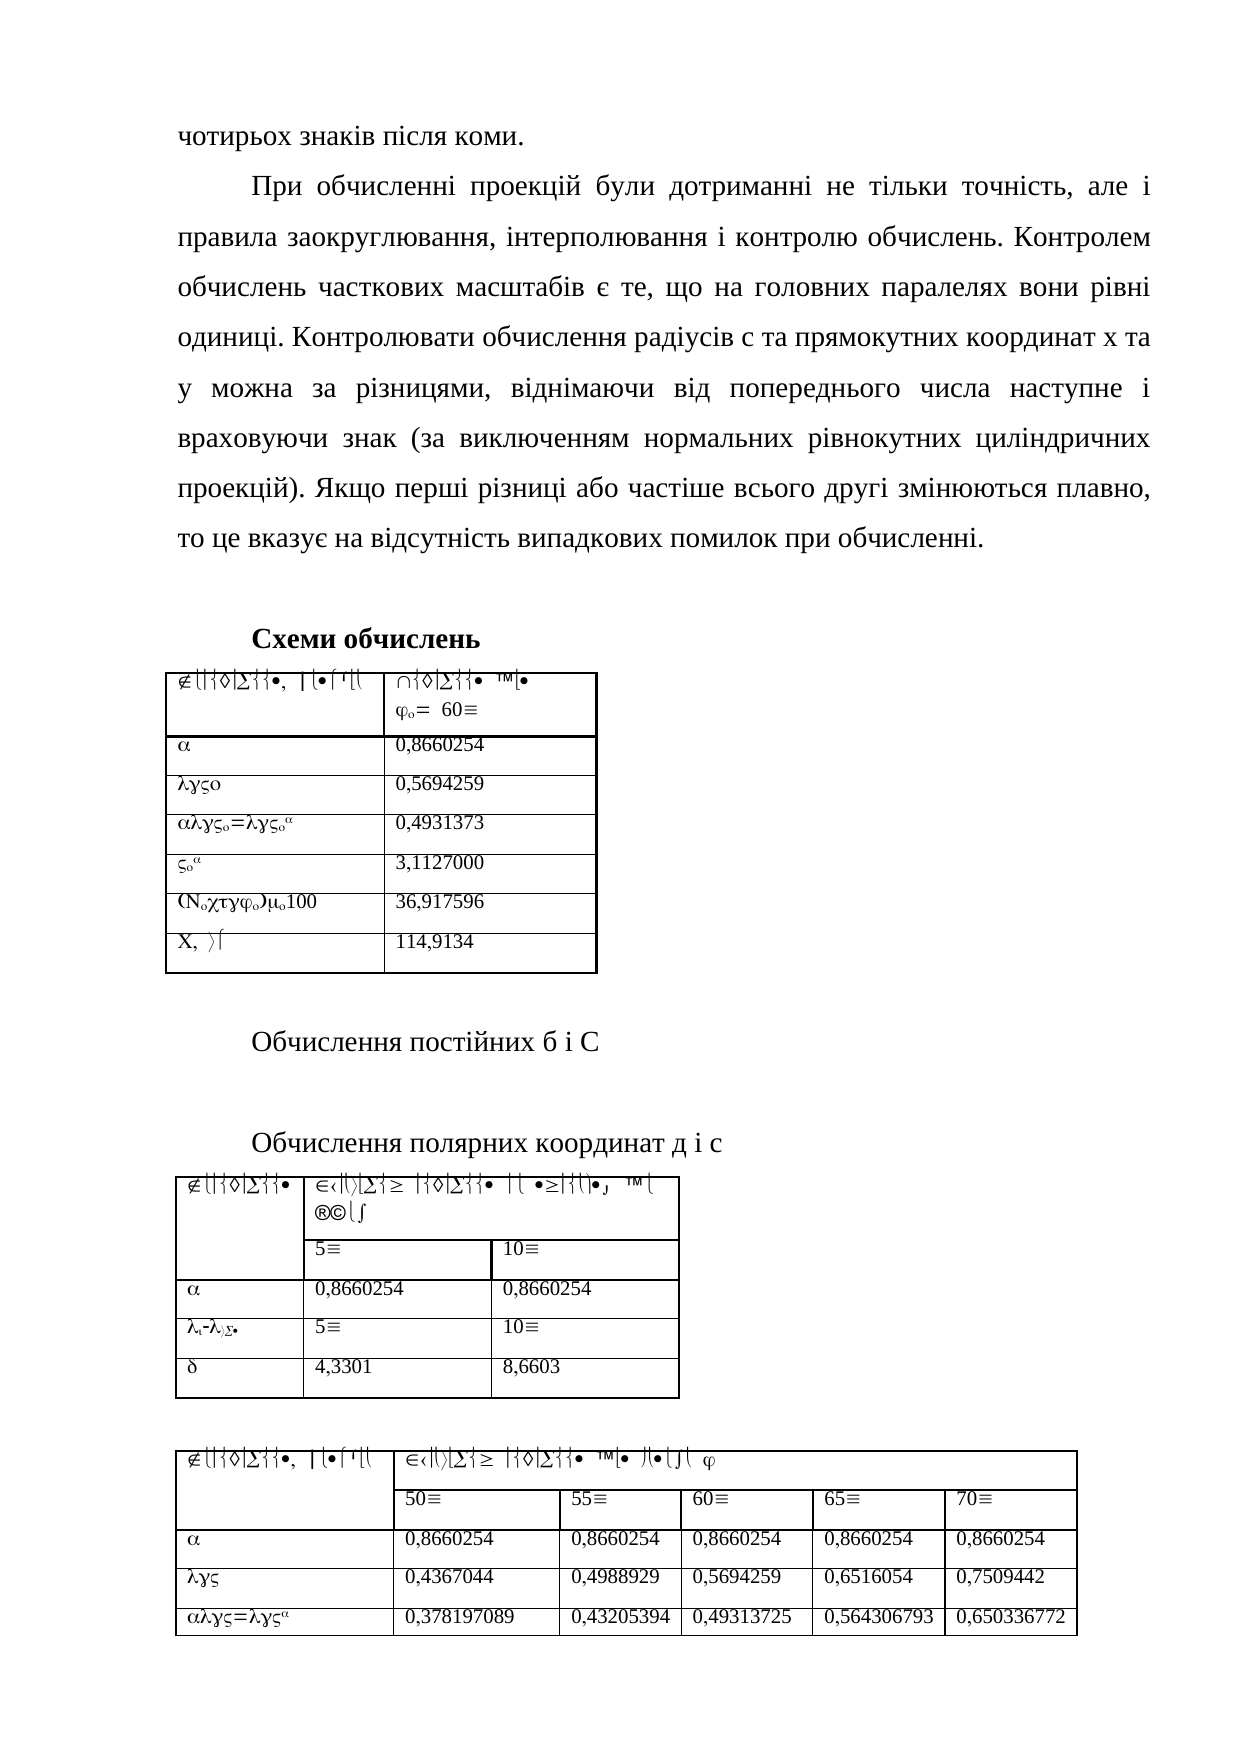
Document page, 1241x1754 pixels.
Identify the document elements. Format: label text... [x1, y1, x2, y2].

table_header  [385, 674, 595, 735]
table_cell  [385, 815, 595, 854]
table_cell  [813, 1569, 944, 1607]
table_cell  [167, 894, 384, 933]
table_cell  [385, 894, 595, 933]
table_cell  [395, 1491, 559, 1528]
table_cell  [304, 1319, 491, 1358]
table_cell  [167, 776, 384, 814]
table_cell  [394, 1609, 559, 1635]
table_header  [177, 1178, 303, 1279]
text Схеми обчислень [177, 621, 1152, 655]
table_cell  [305, 1241, 490, 1279]
table_cell  [561, 1491, 680, 1528]
table_cell  [813, 1531, 944, 1568]
table_cell  [492, 1281, 678, 1318]
table_cell  [167, 934, 384, 972]
table_cell  [394, 1531, 559, 1568]
table_cell  [946, 1531, 1076, 1568]
table_cell  [177, 1609, 393, 1635]
table_cell  [682, 1609, 812, 1635]
table_cell  [177, 1281, 303, 1318]
table_header  [305, 1178, 678, 1239]
table_cell  [385, 738, 595, 775]
table_cell  [560, 1531, 681, 1568]
table_cell  [177, 1569, 393, 1607]
table_cell  [167, 815, 384, 854]
table_cell  [560, 1609, 681, 1635]
table_cell  [385, 934, 595, 972]
table_cell  [167, 738, 384, 775]
table_cell  [177, 1359, 303, 1397]
text При обчисленні проекцій були дотриманні не тільки точність, але і правила заокруглювання, інтерполювання і контролю обчислень. Контролем обчислень часткових масштабів є те, що на головних паралелях вони рівні одиниці. Контролювати обчислення радіусів с та прямокутних координат x та y можна за різницями, віднімаючи від попереднього числа наступне і враховуючи знак (за виключенням нормальних рівнокутних циліндричних проекцій). Якщо перші різниці або частіше всього другі змінюються плавно, то це вказує на відсутність випадкових помилок при обчисленні. [177, 168, 1152, 554]
text Обчислення полярних координат д і с [177, 1125, 1152, 1159]
table_cell  [560, 1569, 681, 1607]
table_header  [395, 1452, 1076, 1489]
table_cell  [814, 1491, 944, 1528]
table_cell  [682, 1569, 812, 1607]
table_cell  [492, 1319, 678, 1358]
table_header  [177, 1452, 393, 1528]
table_cell  [385, 776, 595, 814]
table_cell  [682, 1491, 812, 1528]
table_cell  [394, 1569, 559, 1607]
table_cell  [946, 1491, 1076, 1528]
table_cell  [304, 1281, 491, 1318]
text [177, 118, 1152, 152]
table_cell  [946, 1609, 1076, 1635]
table_cell  [493, 1241, 678, 1279]
table_cell  [492, 1359, 678, 1397]
table_cell  [946, 1569, 1076, 1607]
table_cell  [304, 1359, 491, 1397]
table_cell  [177, 1319, 303, 1358]
table_cell  [813, 1609, 944, 1635]
table_cell  [177, 1531, 393, 1568]
table_header  [167, 674, 383, 735]
table_cell  [385, 855, 595, 893]
table_cell  [167, 855, 384, 893]
text Обчислення постійних б і С [177, 1024, 1152, 1058]
table_cell  [682, 1531, 812, 1568]
